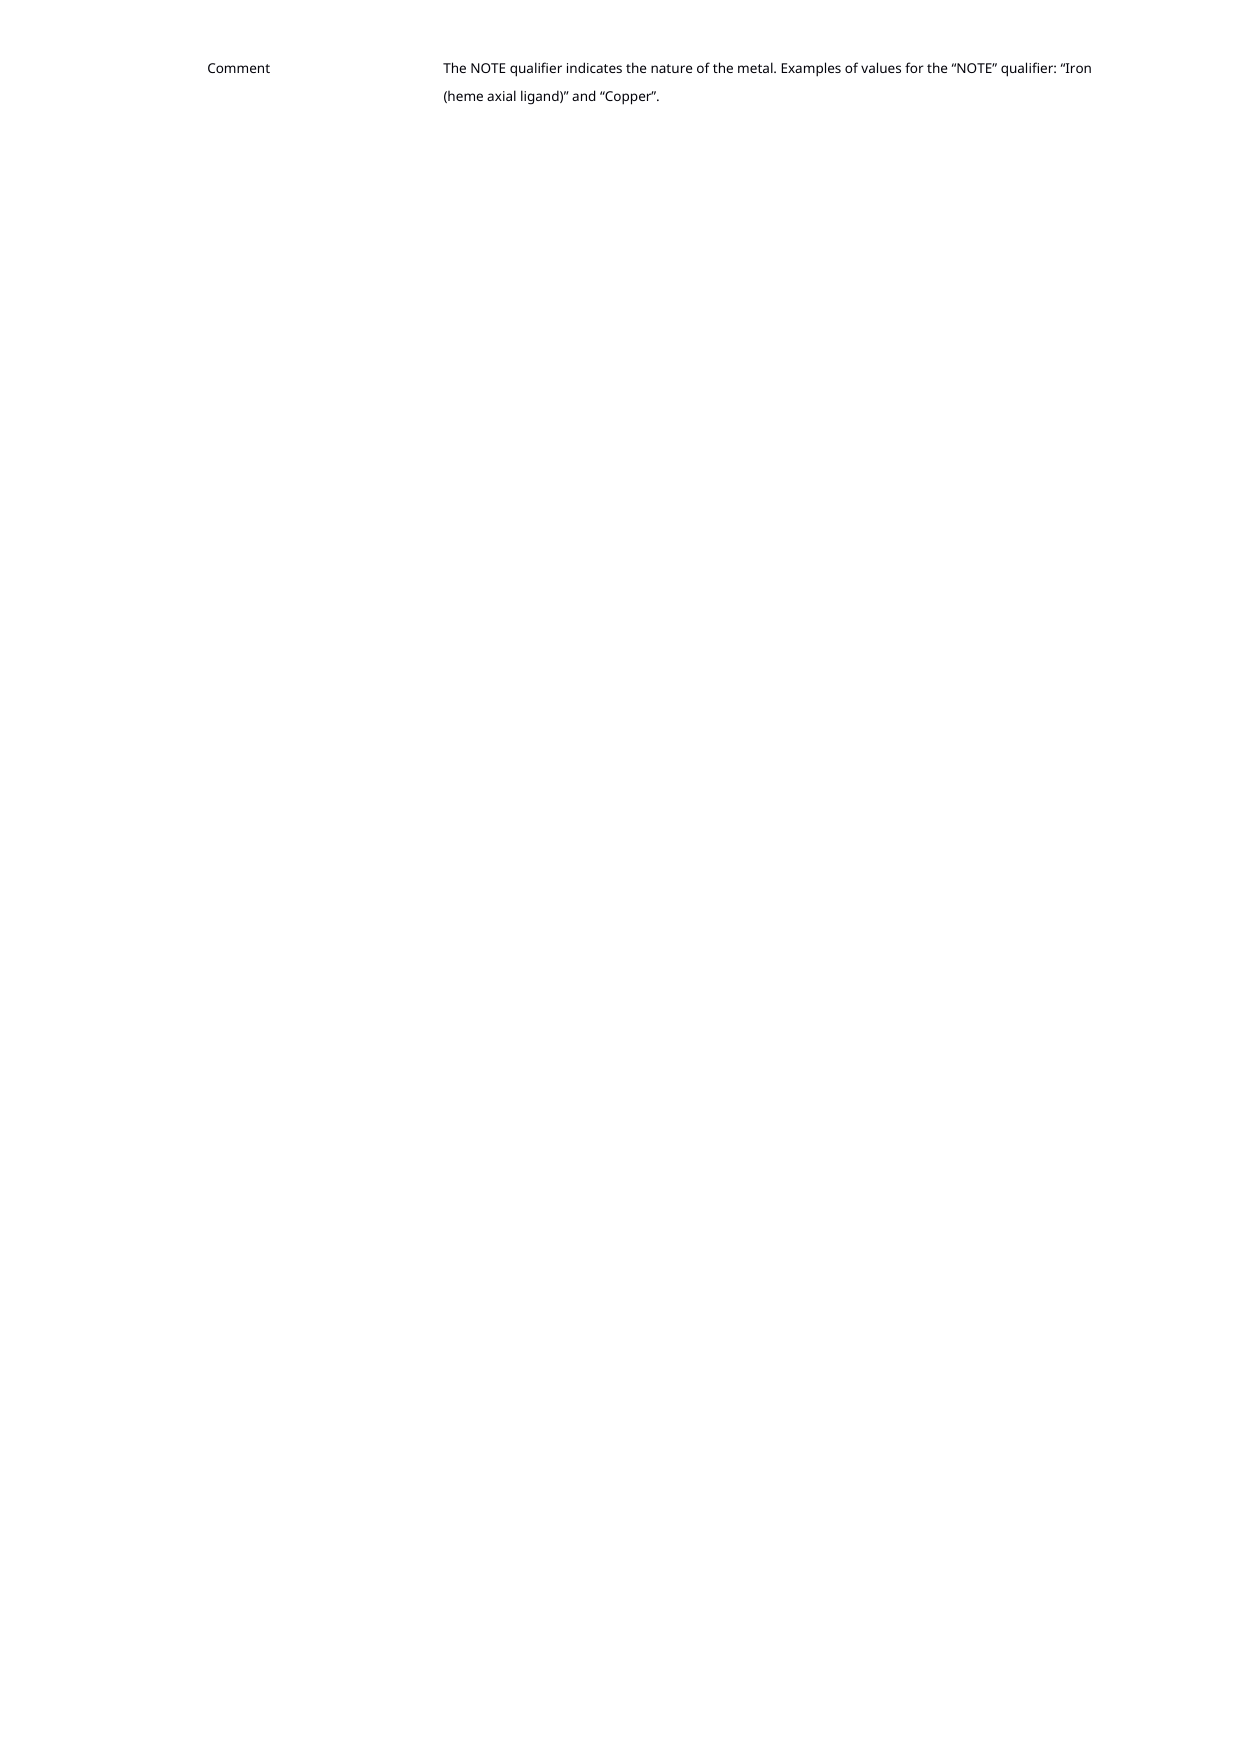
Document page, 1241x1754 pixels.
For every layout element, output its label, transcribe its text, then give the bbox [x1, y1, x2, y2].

text Comment The NOTE qualifier indicates the nature of the metal. Examples of values for the “NOTE” qualifier: “Iron (heme axial ligand)” and “Copper”. [207, 59, 1122, 105]
